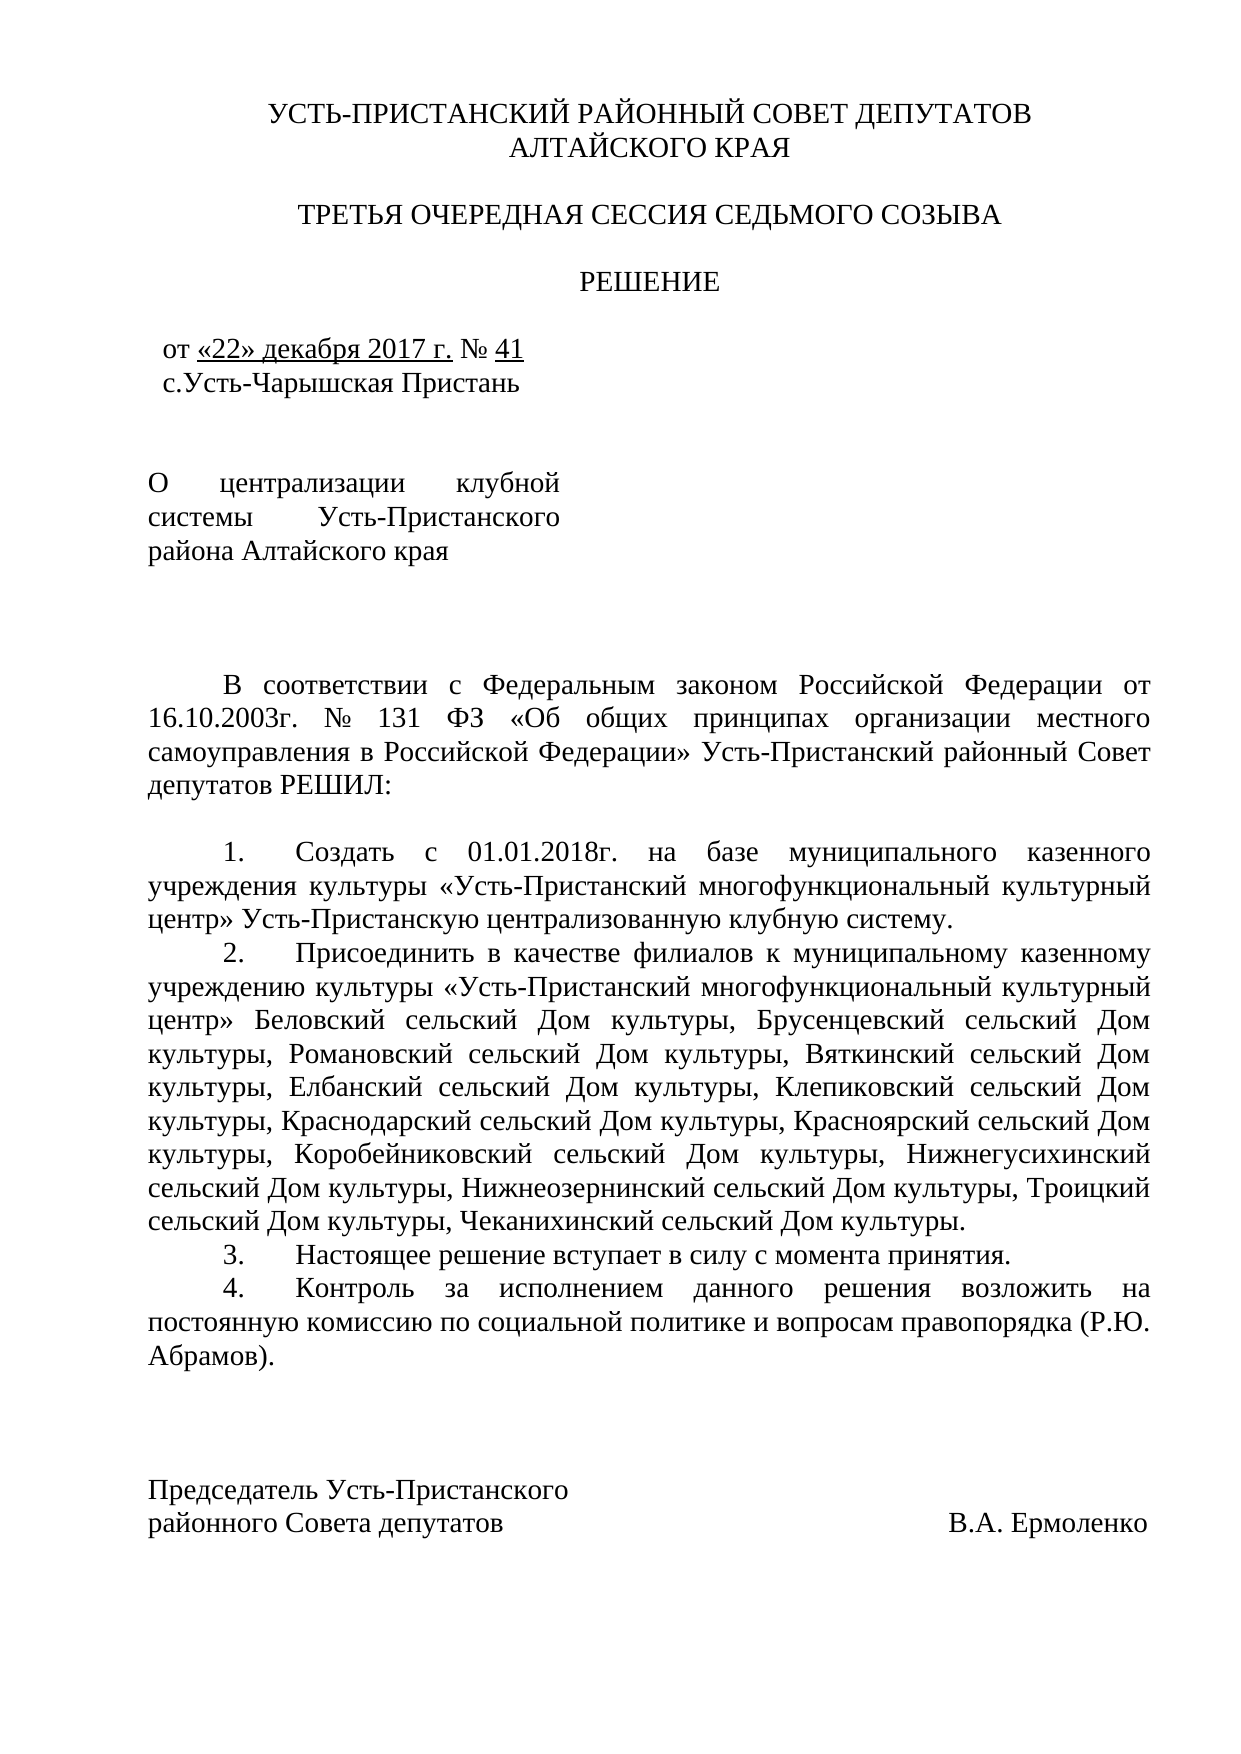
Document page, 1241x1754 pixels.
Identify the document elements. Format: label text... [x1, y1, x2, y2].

text Председатель Усть-Пристанского [148, 1472, 1152, 1505]
text В соответствии с Федеральным законом Российской Федерации от 16.10.2003г. № 131 ФЗ «Об общих принципах организации местного самоуправления в Российской Федерации» Усть-Пристанский районный Совет депутатов РЕШИЛ: [148, 667, 1152, 801]
text О централизации клубной системы Усть-Пристанского района Алтайского края [148, 466, 560, 566]
text от «22» декабря . № 41 [148, 331, 1152, 365]
text РЕШЕНИЕ [148, 264, 1152, 298]
text с.Усть-Чарышская Пристань [148, 365, 1152, 398]
text ТРЕТЬЯ ОЧЕРЕДНАЯ СЕССИЯ СЕДЬМОГО СОЗЫВА [148, 197, 1152, 231]
text УСТЬ-ПРИСТАНСКИЙ РАЙОННЫЙ СОВЕТ ДЕПУТАТОВ АЛТАЙСКОГО КРАЯ [148, 97, 1152, 164]
list Настоящее решение вступает в силу с момента принятия. [148, 1237, 1152, 1271]
list Контроль за исполнением данного решения возложить на постоянную комиссию по социальной политике и вопросам правопорядка (Р.Ю. Абрамов). [148, 1271, 1152, 1371]
list Создать с 01.01.2018г. на базе муниципального казенного учреждения культуры «Усть-Пристанский многофункциональный культурный центр» Усть-Пристанскую централизованную клубную систему. [148, 834, 1152, 935]
list Присоединить в качестве филиалов к муниципальному казенному учреждению культуры «Усть-Пристанский многофункциональный культурный центр» Беловский сельский Дом культуры, Брусенцевский сельский Дом культуры, Романовский сельский Дом культуры, Вяткинский сельский Дом культуры, Елбанский сельский Дом культуры, Клепиковский сельский Дом культуры, Краснодарский сельский Дом культуры, Красноярский сельский Дом культуры, Коробейниковский сельский Дом культуры, Нижнегусихинский сельский Дом культуры, Нижнеозернинский сельский Дом культуры, Троицкий сельский Дом культуры, Чеканихинский сельский Дом культуры. [148, 935, 1152, 1237]
text районного Совета депутатов В.А. Ермоленко [148, 1505, 1152, 1539]
